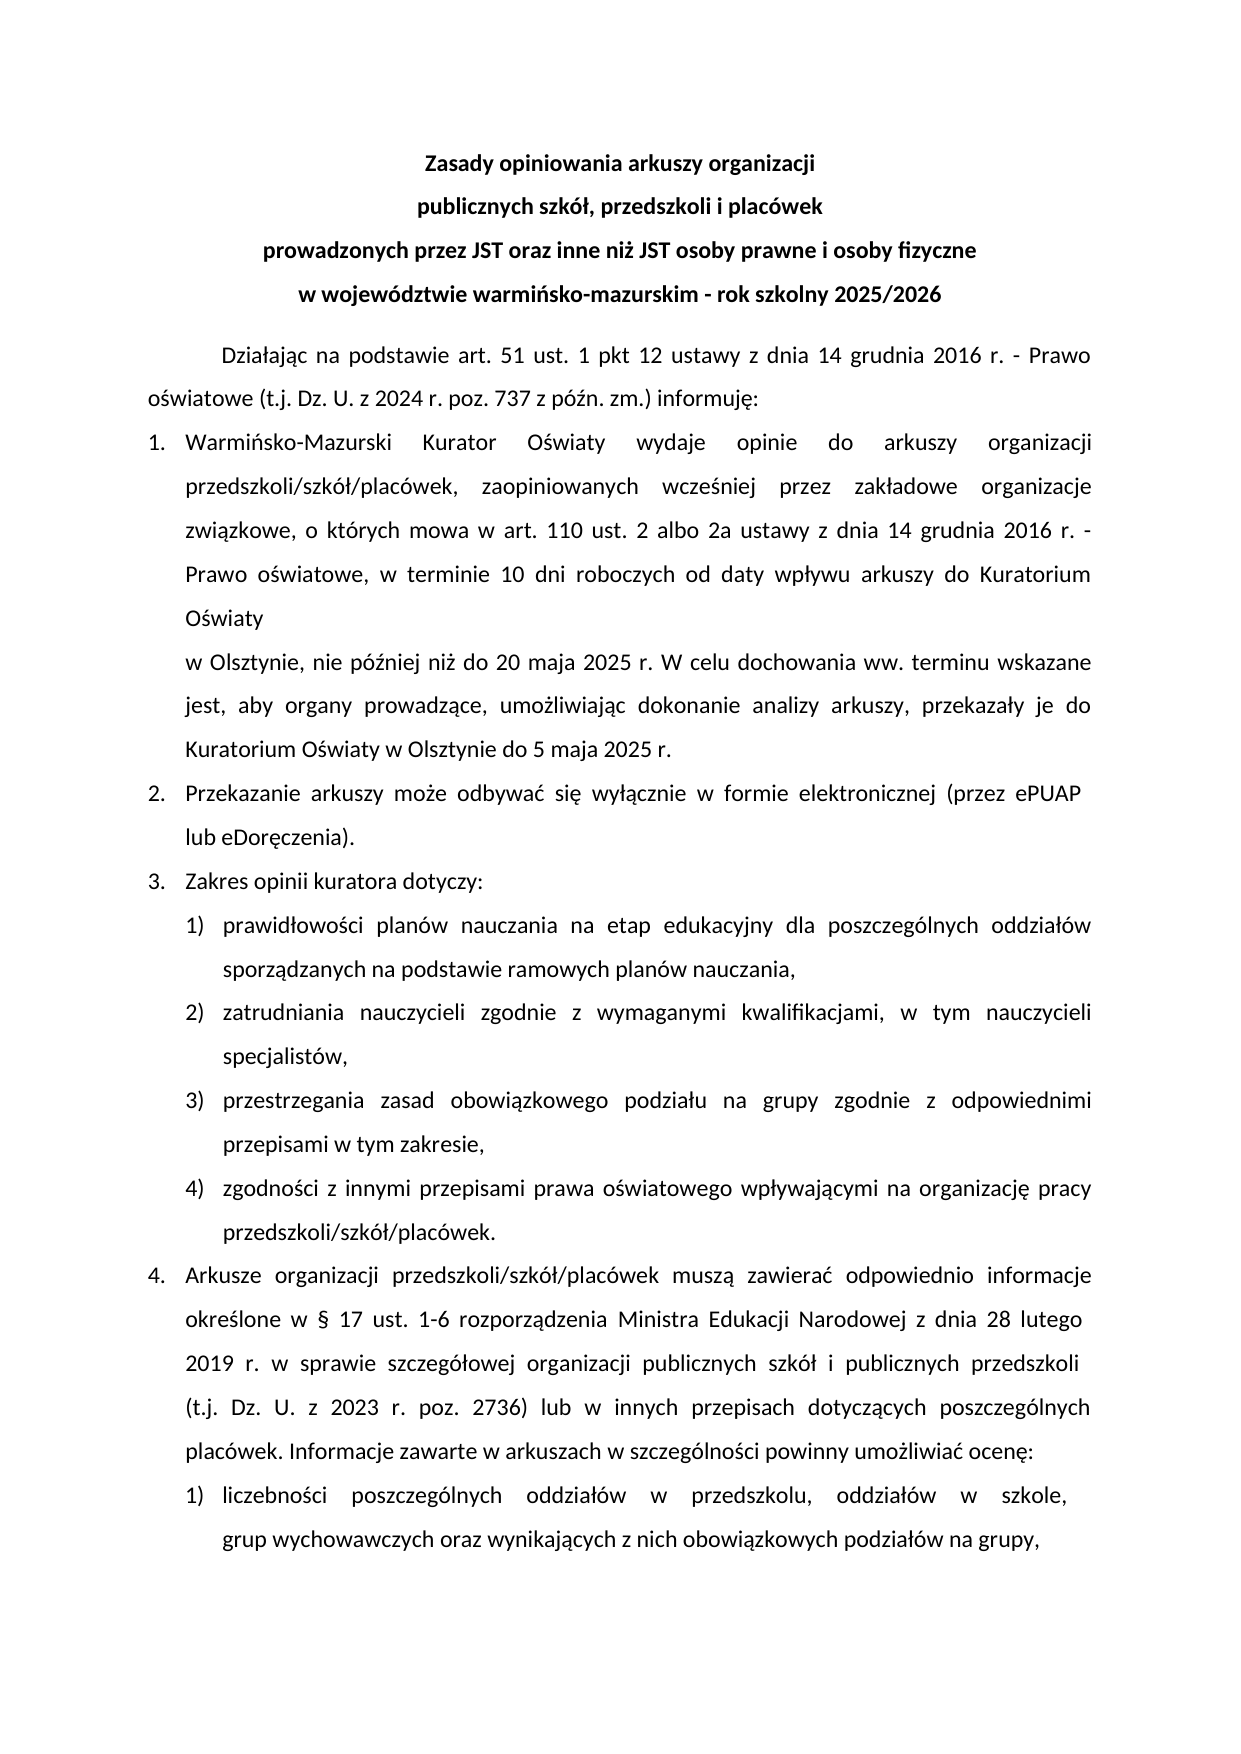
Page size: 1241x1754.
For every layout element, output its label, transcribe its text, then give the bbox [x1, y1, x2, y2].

list Zakres opinii kuratora dotyczy: [148, 866, 1093, 895]
list zatrudniania nauczycieli zgodnie z wymaganymi kwalifikacjami, w tym nauczycieli specjalistów, [185, 997, 1093, 1071]
list zgodności z innymi przepisami prawa oświatowego wpływającymi na organizację pracy przedszkoli/szkół/placówek. [185, 1173, 1093, 1246]
list przestrzegania zasad obowiązkowego podziału na grupy zgodnie z odpowiednimi przepisami w tym zakresie, [185, 1085, 1093, 1158]
list Warmińsko-Mazurski Kurator Oświaty wydaje opinie do arkuszy organizacji przedszkoli/szkół/placówek, zaopiniowanych wcześniej przez zakładowe organizacje związkowe, o których mowa w art. 110 ust. 2 albo 2a ustawy z dnia 14 grudnia 2016 r. - Prawo oświatowe, w terminie 10 dni roboczych od daty wpływu arkuszy do Kuratorium Oświaty w Olsztynie, nie później niż do 20 maja 2025 r. W celu dochowania ww. terminu wskazane jest, aby organy prowadzące, umożliwiając dokonanie analizy arkuszy, przekazały je do Kuratorium Oświaty w Olsztynie do 5 maja 2025 r. [148, 427, 1093, 764]
list Arkusze organizacji przedszkoli/szkół/placówek muszą zawierać odpowiednio informacje określone w § 17 ust. 1-6 rozporządzenia Ministra Edukacji Narodowej z dnia 28 lutego 2019 r. w sprawie szczegółowej organizacji publicznych szkół i publicznych przedszkoli (t.j. Dz. U. z 2023 r. poz. 2736) lub w innych przepisach dotyczących poszczególnych placówek. Informacje zawarte w arkuszach w szczególności powinny umożliwiać ocenę: [148, 1261, 1093, 1465]
text Zasady opiniowania arkuszy organizacji publicznych szkół, przedszkoli i placówek prowadzonych przez JST oraz inne niż JST osoby prawne i osoby fizyczne w województwie warmińsko-mazurskim - rok szkolny 2025/2026 [148, 148, 1093, 308]
list liczebności poszczególnych oddziałów w przedszkolu, oddziałów w szkole, grup wychowawczych oraz wynikających z nich obowiązkowych podziałów na grupy, [185, 1480, 1093, 1553]
text Działając na podstawie art. 51 ust. 1 pkt 12 ustawy z dnia 14 grudnia 2016 r. - Prawo oświatowe (t.j. Dz. U. z 2024 r. poz. 737 z późn. zm.) informuję: [148, 340, 1093, 413]
list prawidłowości planów nauczania na etap edukacyjny dla poszczególnych oddziałów sporządzanych na podstawie ramowych planów nauczania, [185, 910, 1093, 983]
list Przekazanie arkuszy może odbywać się wyłącznie w formie elektronicznej (przez ePUAP lub eDoręczenia). [148, 778, 1093, 851]
